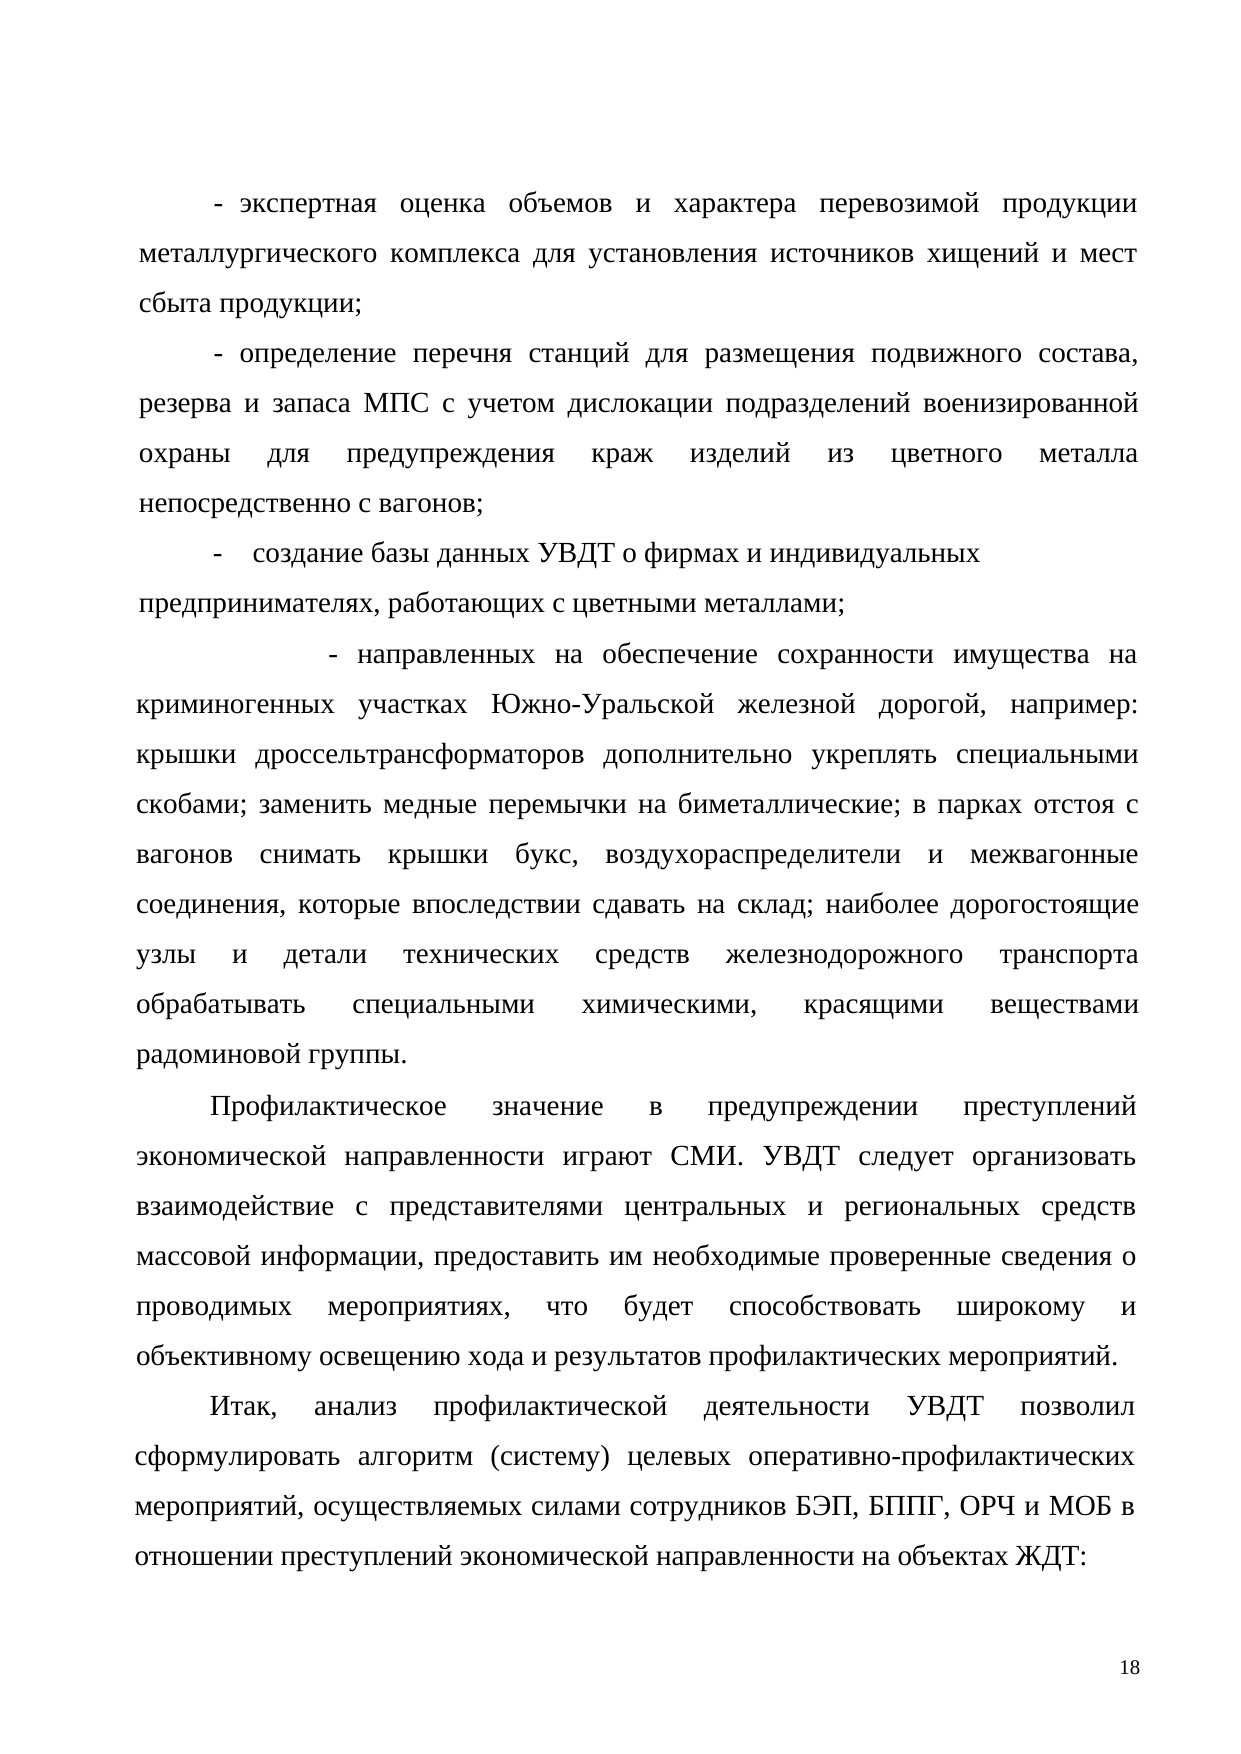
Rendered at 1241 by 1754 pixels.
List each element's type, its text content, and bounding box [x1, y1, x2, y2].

text Итак, анализ профилактической деятельности УВДТ позволил сформулировать алгоритм (систему) целевых оперативно-профилактических мероприятий, осуществляемых силами сотрудников БЭП, БППГ, ОРЧ и МОБ в отношении преступлений экономической направленности на объектах ЖДТ: [134, 1376, 1136, 1576]
text Профилактическое значение в предупреждении преступлений экономической направленности играют СМИ. УВДТ следует организовать взаимодействие с представителями центральных и региональных средств массовой информации, предоставить им необходимые проверенные сведения о проводимых мероприятиях, что будет способствовать широкому и объективному освещению хода и результатов профилактических мероприятий. [136, 1075, 1137, 1375]
text - создание базы данных УВДТ о фирмах и индивидуальных предпринимателях, работающих с цветными металлами; [139, 523, 1139, 623]
list определение перечня станций для размещения подвижного состава, резерва и запаса МПС с учетом дислокации подразделений военизированной охраны для предупреждения краж изделий из цветного металла непосредственно с вагонов; [139, 322, 1139, 522]
list экспертная оценка объемов и характера перевозимой продукции металлургического комплекса для установления источников хищений и мест сбыта продукции; [139, 172, 1138, 322]
text - направленных на обеспечение сохранности имущества на криминогенных участках Южно-Уральской железной дорогой, например: крышки дроссельтрансформаторов дополнительно укреплять специальными скобами; заменить медные перемычки на биметаллические; в парках отстоя с вагонов снимать крышки букс, воздухораспределители и межвагонные соединения, которые впоследствии сдавать на склад; наиболее дорогостоящие узлы и детали технических средств железнодорожного транспорта обрабатывать специальными химическими, красящими веществами радоминовой группы. [136, 624, 1139, 1074]
